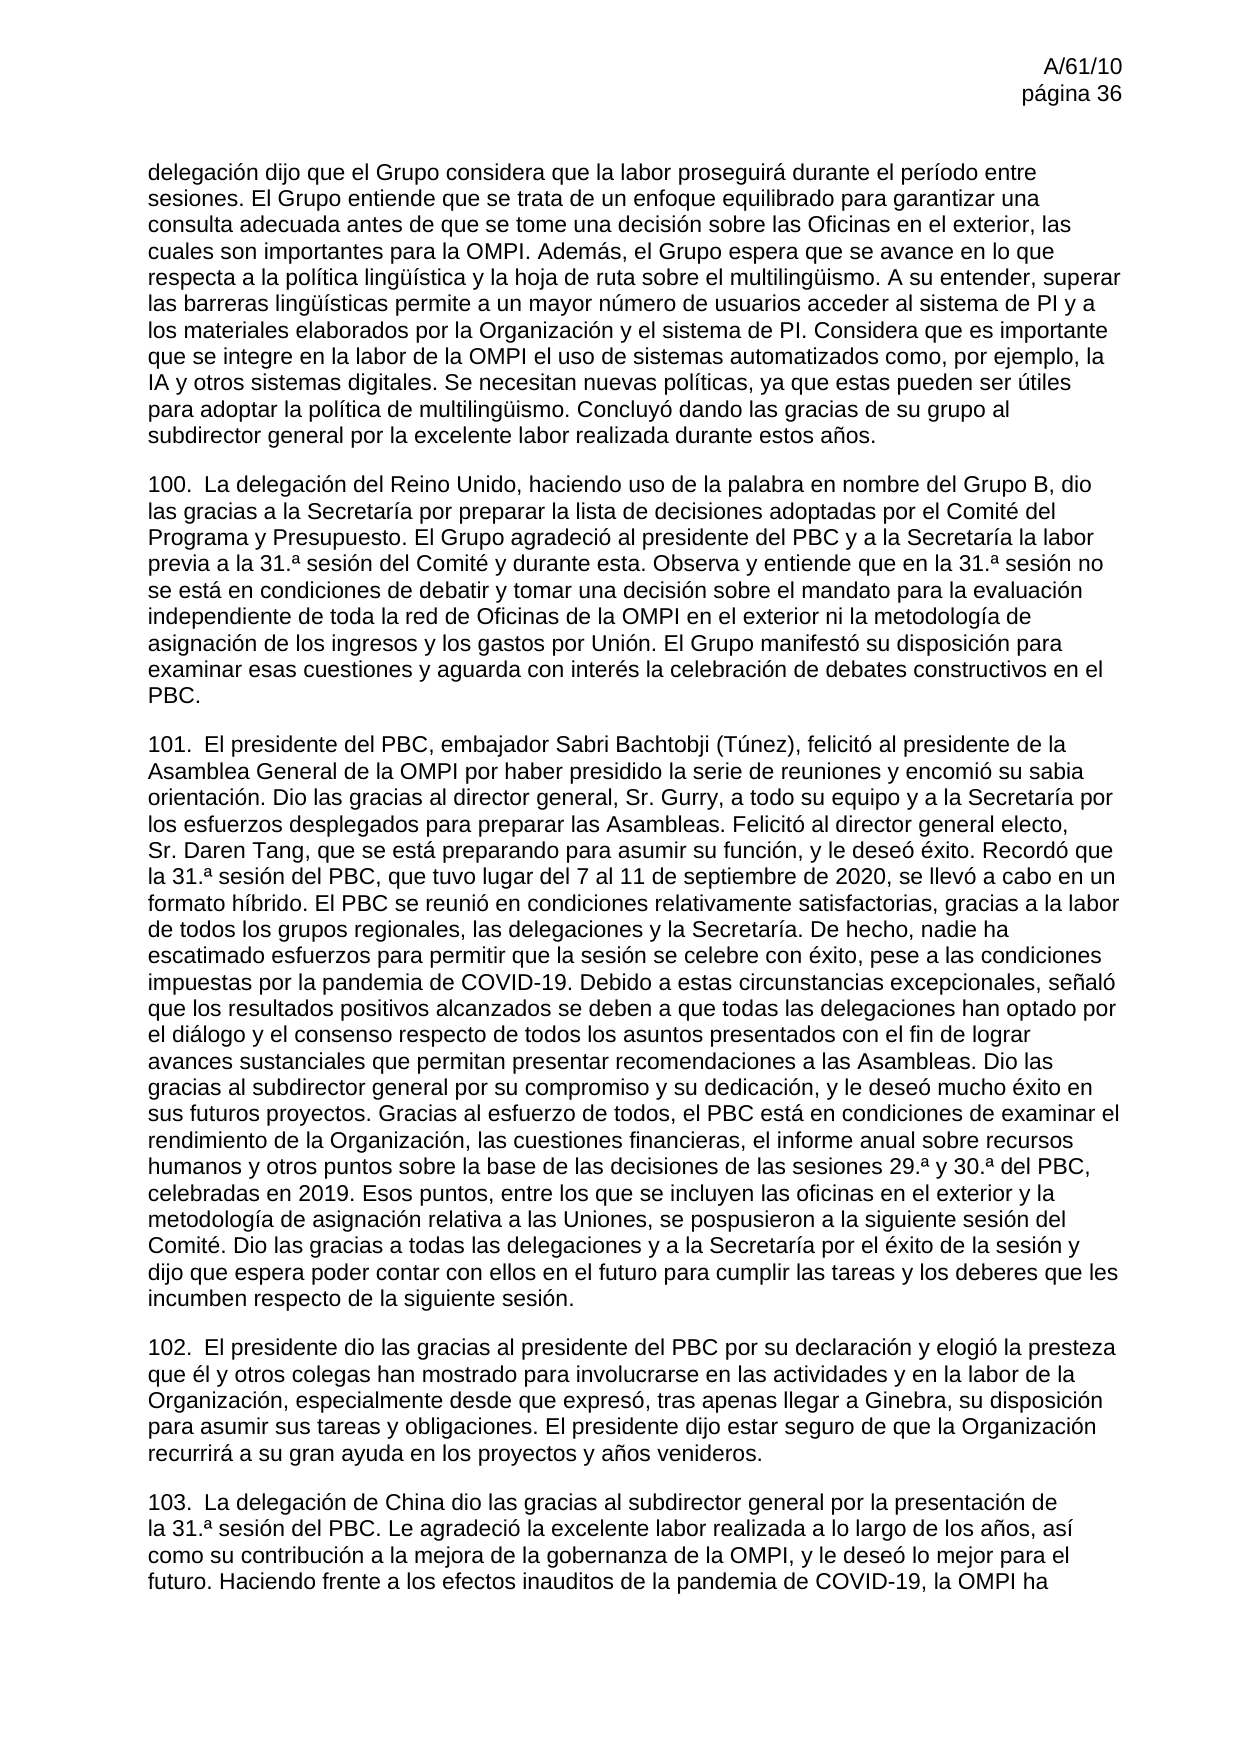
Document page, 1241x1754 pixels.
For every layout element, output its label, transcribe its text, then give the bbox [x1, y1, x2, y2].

list El presidente del PBC, embajador Sabri Bachtobji (Túnez), felicitó al presidente de la Asamblea General de la OMPI por haber presidido la serie de reuniones y encomió su sabia orientación. Dio las gracias al director general, Sr. Gurry, a todo su equipo y a la Secretaría por los esfuerzos desplegados para preparar las Asambleas. Felicitó al director general electo, Sr. Daren Tang, que se está preparando para asumir su función, y le deseó éxito. Recordó que la 31.ª sesión del PBC, que tuvo lugar del 7 al 11 de septiembre de 2020, se llevó a cabo en un formato híbrido. El PBC se reunió en condiciones relativamente satisfactorias, gracias a la labor de todos los grupos regionales, las delegaciones y la Secretaría. De hecho, nadie ha escatimado esfuerzos para permitir que la sesión se celebre con éxito, pese a las condiciones impuestas por la pandemia de COVID-19. Debido a estas circunstancias excepcionales, señaló que los resultados positivos alcanzados se deben a que todas las delegaciones han optado por el diálogo y el consenso respecto de todos los asuntos presentados con el fin de lograr avances sustanciales que permitan presentar recomendaciones a las Asambleas. Dio las gracias al subdirector general por su compromiso y su dedicación, y le deseó mucho éxito en sus futuros proyectos. Gracias al esfuerzo de todos, el PBC está en condiciones de examinar el rendimiento de la Organización, las cuestiones financieras, el informe anual sobre recursos humanos y otros puntos sobre la base de las decisiones de las sesiones 29.ª y 30.ª del PBC, celebradas en 2019. Esos puntos, entre los que se incluyen las oficinas en el exterior y la metodología de asignación relativa a las Uniones, se pospusieron a la siguiente sesión del Comité. Dio las gracias a todas las delegaciones y a la Secretaría por el éxito de la sesión y dijo que espera poder contar con ellos en el futuro para cumplir las tareas y los deberes que les incumben respecto de la siguiente sesión. [148, 731, 1122, 1311]
list El presidente dio las gracias al presidente del PBC por su declaración y elogió la presteza que él y otros colegas han mostrado para involucrarse en las actividades y en la labor de la Organización, especialmente desde que expresó, tras apenas llegar a Ginebra, su disposición para asumir sus tareas y obligaciones. El presidente dijo estar seguro de que la Organización recurrirá a su gran ayuda en los proyectos y años venideros. [148, 1334, 1122, 1466]
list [148, 158, 1122, 448]
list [148, 1489, 1122, 1594]
list La delegación del Reino Unido, haciendo uso de la palabra en nombre del Grupo B, dio las gracias a la Secretaría por preparar la lista de decisiones adoptadas por el Comité del Programa y Presupuesto. El Grupo agradeció al presidente del PBC y a la Secretaría la labor previa a la 31.ª sesión del Comité y durante esta. Observa y entiende que en la 31.ª sesión no se está en condiciones de debatir y tomar una decisión sobre el mandato para la evaluación independiente de toda la red de Oficinas de la OMPI en el exterior ni la metodología de asignación de los ingresos y los gastos por Unión. El Grupo manifestó su disposición para examinar esas cuestiones y aguarda con interés la celebración de debates constructivos en el PBC. [148, 471, 1122, 708]
